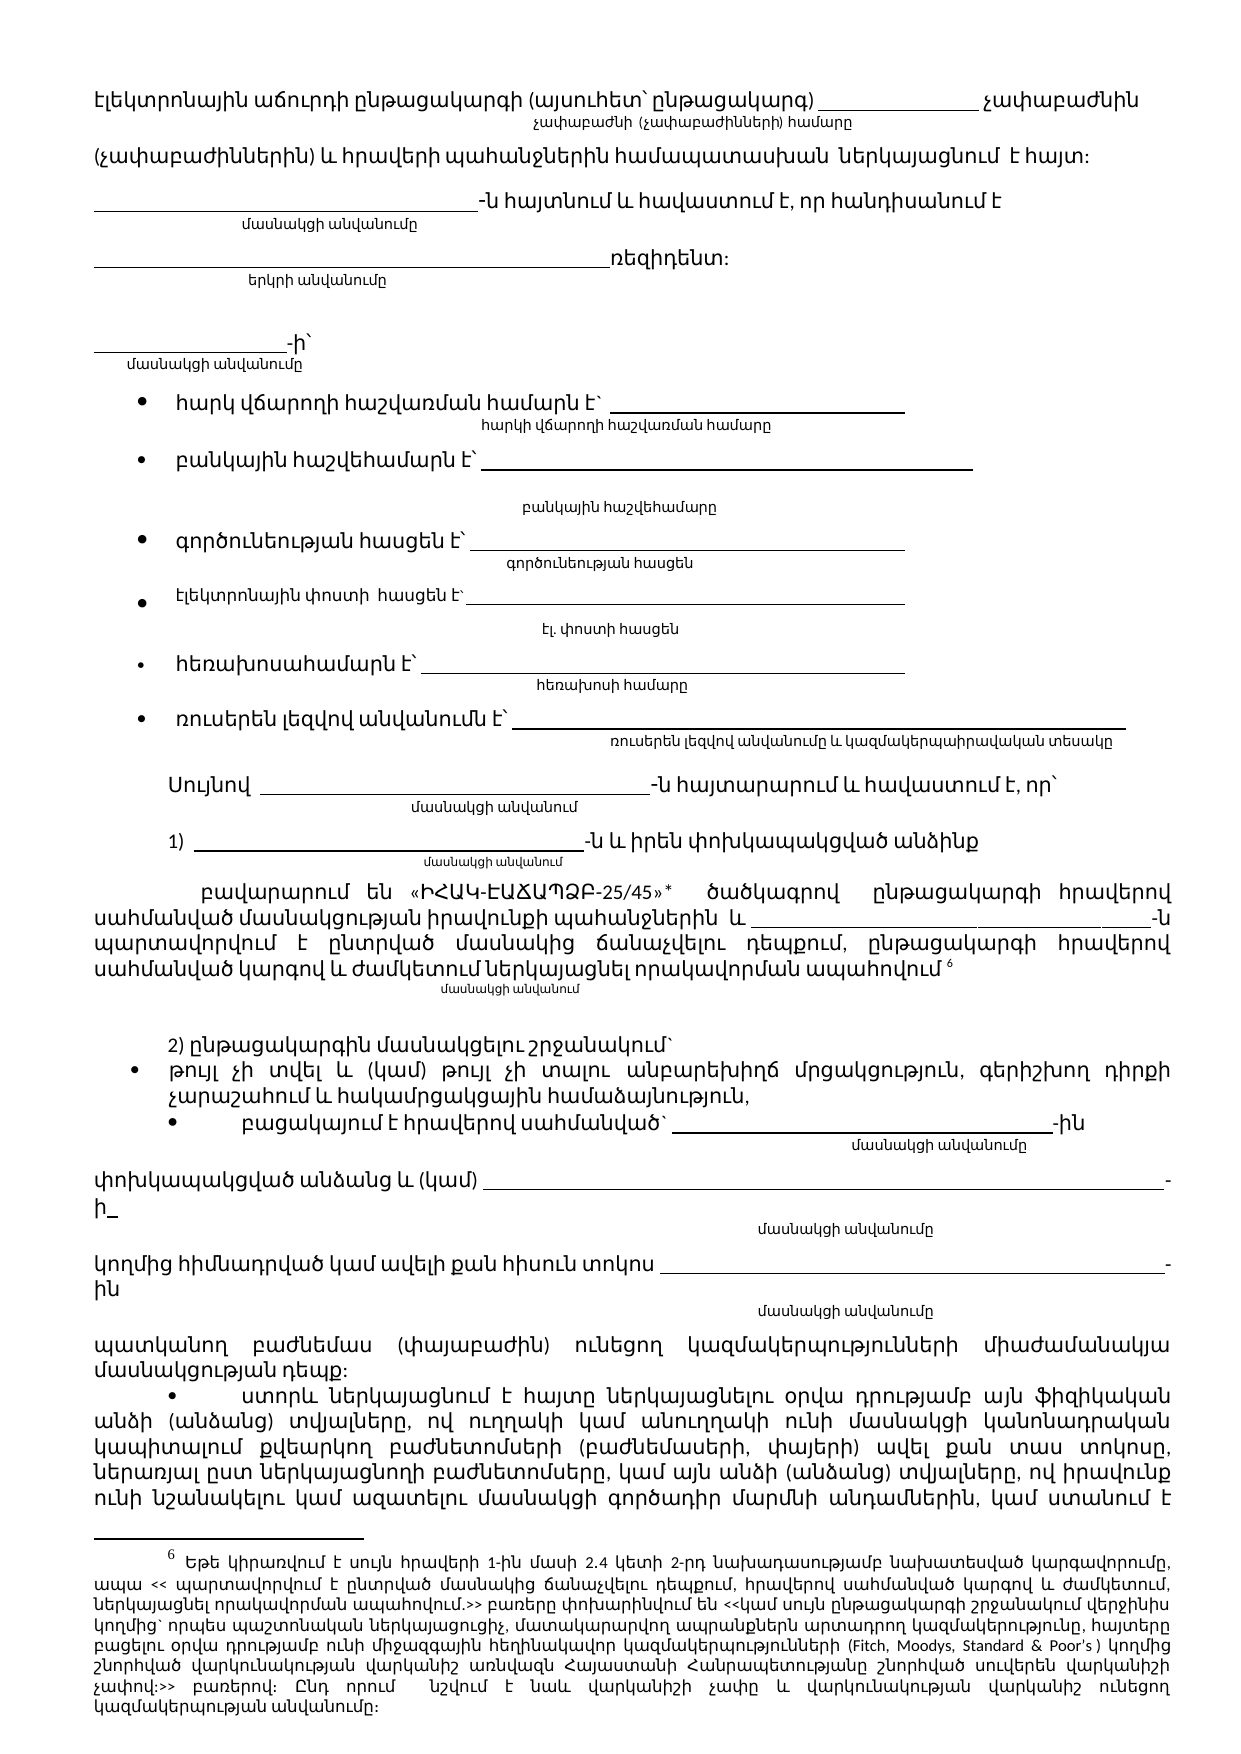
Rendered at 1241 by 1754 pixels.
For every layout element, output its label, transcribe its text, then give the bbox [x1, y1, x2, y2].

text մասնակցի անվանումը [94, 1220, 1171, 1251]
text մասնակցի անվանում [94, 981, 1171, 1007]
text էլեկտրոնային աճուրդի ընթացակարգի (այսուհետ՝ ընթացակարգ) չափաբաժնին [94, 88, 1171, 113]
text մասնակցի անվանումը [94, 1302, 1171, 1332]
text մասնակցի անվանումը [94, 356, 1171, 386]
text մասնակցի անվանում [94, 854, 1171, 879]
text փոխկապակցված անձանց և (կամ) -ի [94, 1167, 1171, 1220]
text ռուսերեն լեզվով անվանումը և կազմակերպաիրավական տեսակը [536, 732, 1171, 763]
text գործունեության հասցեն [94, 554, 1171, 584]
list բանկային հաշվեհամարն է՝ [138, 447, 1171, 498]
text Սույնով -ն հայտարարում և հավաստում է, որ՝ [94, 768, 1171, 798]
text ռեզիդենտ: [94, 245, 1171, 271]
text 2) ընթացակարգին մասնակցելու շրջանակում` [94, 1032, 1171, 1057]
text երկրի անվանումը [94, 271, 1171, 301]
text հարկի վճարողի հաշվառման համարը [94, 417, 1171, 447]
text (չափաբաժիններին) և հրավերի պահանջներին համապատասխան ներկայացնում է հայտ: [94, 144, 1171, 169]
text մասնակցի անվանումը [94, 1136, 1171, 1167]
text հեռախոսի համարը [462, 676, 1171, 707]
text էլ. փոստի հասցեն [94, 620, 1171, 651]
list բացակայում է հրավերով սահմանված` -ին [94, 1108, 1171, 1136]
text մասնակցի անվանումը [94, 215, 1171, 245]
text 1) -ն և իրեն փոխկապակցված անձինք [94, 829, 1171, 854]
text բավարարում են «ԻՀԱԿ-ԷԱՃԱՊՁԲ-25/45»* ծածկագրով ընթացակարգի հրավերով սահմանված մասնակցության իրավունքի պահանջներին և -ն պարտավորվում է ընտրված մասնակից ճանաչվելու դեպքում, ընթացակարգի հրավերով սահմանված կարգով և ժամկետում ներկայացնել որակավորման ապահովում [94, 879, 1171, 981]
text -ն հայտնում և հավաստում է, որ հանդիսանում է [94, 184, 1171, 215]
text մասնակցի անվանում [94, 798, 1171, 829]
list հարկ վճարողի հաշվառման համարն է` [138, 386, 1171, 417]
text -ի՝ [94, 330, 1171, 356]
text չափաբաժնի (չափաբաժինների) համարը [94, 113, 1171, 144]
list էլեկտրոնային փոստի հասցեն է՝ [138, 584, 1171, 620]
text պատկանող բաժնեմաս (փայաբաժին) ունեցող կազմակերպությունների միաժամանակյա մասնակցության դեպք: [94, 1332, 1171, 1383]
list ռուսերեն լեզվով անվանումն է՝ [138, 707, 1171, 732]
text կողմից հիմնադրված կամ ավելի քան հիսուն տոկոս -ին [94, 1251, 1171, 1302]
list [94, 1383, 1171, 1510]
text բանկային հաշվեհամարը [94, 498, 1171, 528]
list թույլ չի տվել և (կամ) թույլ չի տալու անբարեխիղճ մրցակցություն, գերիշխող դիրքի չարաշահում և հակամրցակցային համաձայնություն, [131, 1057, 1171, 1108]
list գործունեության հասցեն է՝ [138, 528, 1171, 554]
list հեռախոսահամարն է՝ [138, 651, 1171, 676]
